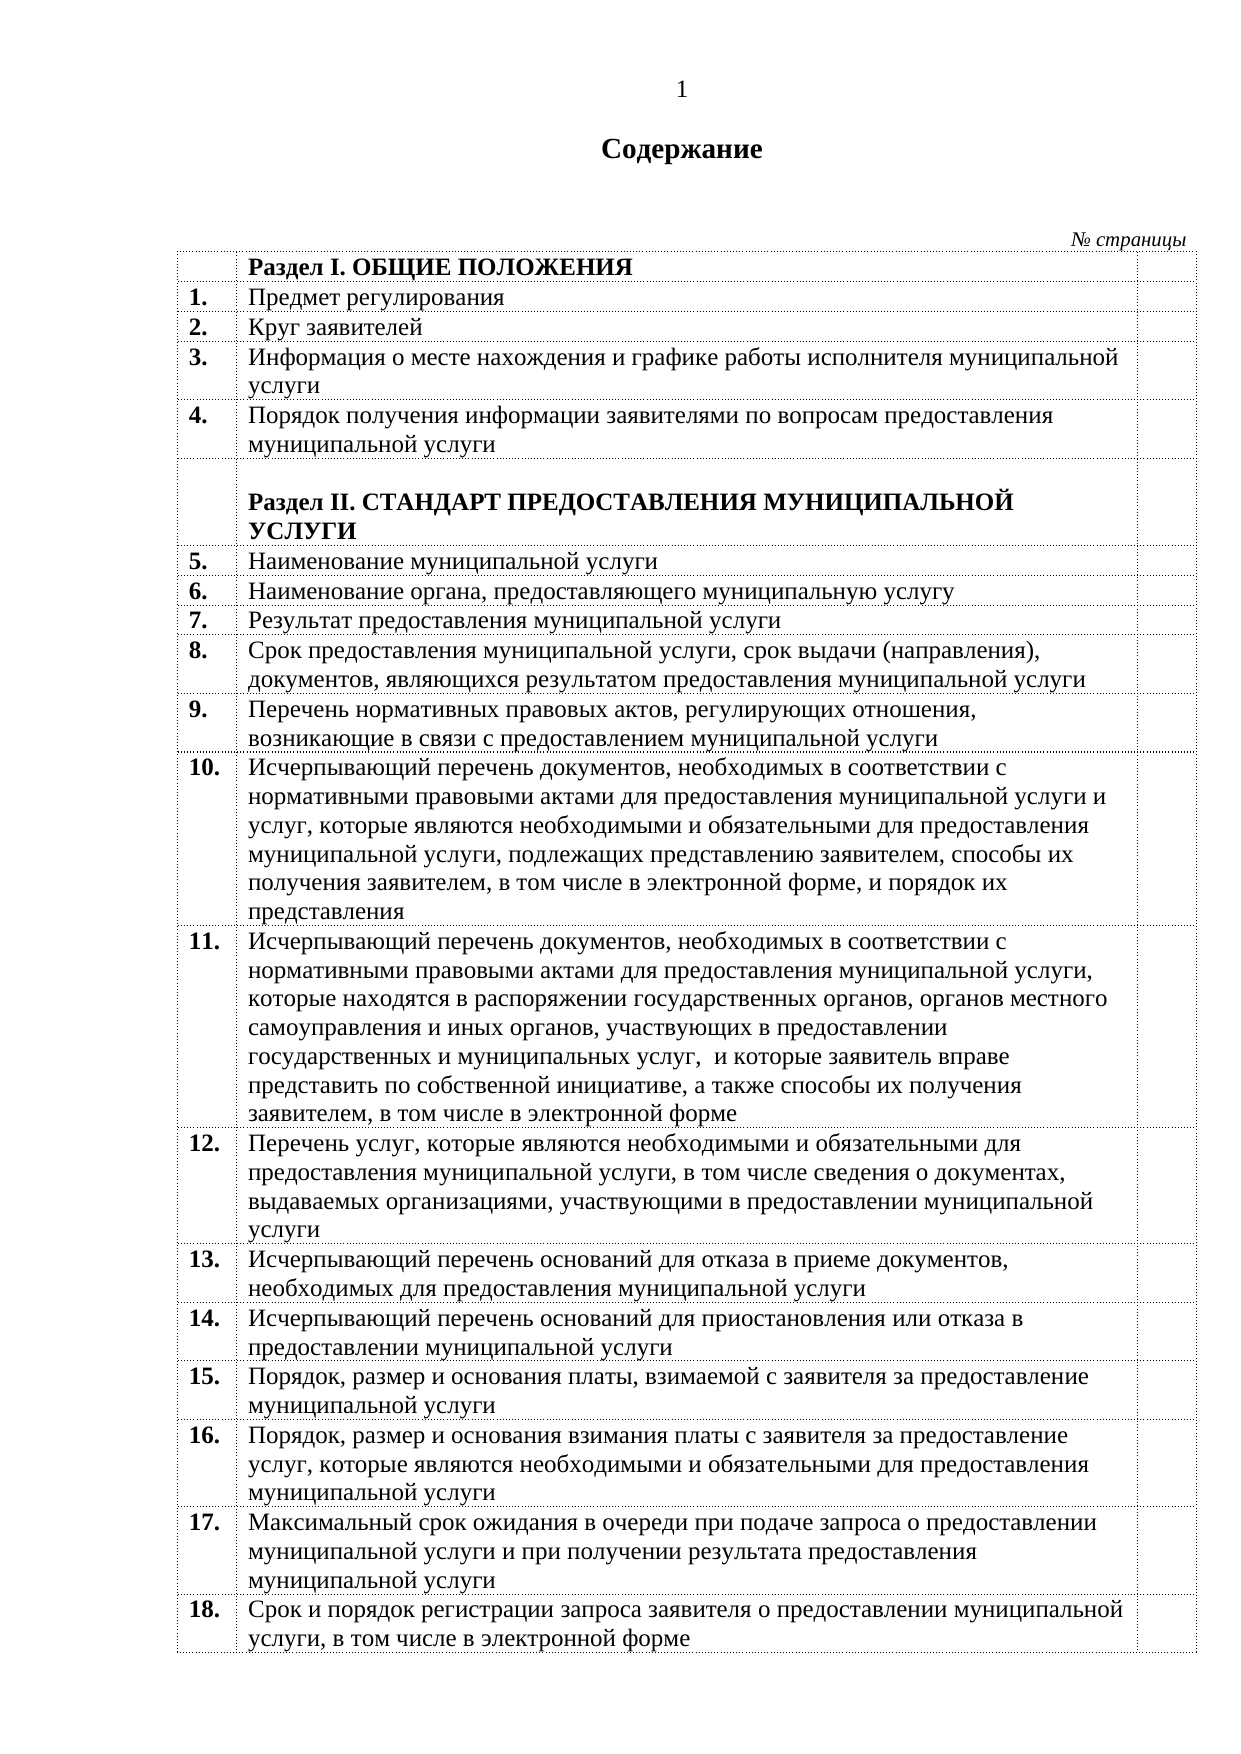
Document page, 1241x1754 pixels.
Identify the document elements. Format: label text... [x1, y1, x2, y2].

table_cell [177, 545, 237, 575]
table_cell [177, 925, 237, 1127]
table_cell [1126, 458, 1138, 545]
table_cell [1185, 545, 1197, 575]
table_cell Исчерпывающий перечень документов, необходимых в соответствии с нормативными правовыми актами для предоставления муниципальной услуги, которые находятся в распоряжении государственных органов, органов местного самоуправления и иных органов, участвующих в предоставлении государственных и муниципальных услуг, и которые заявитель вправе представить по собственной инициативе, а также способы их получения заявителем, в том числе в электронной форме [237, 925, 1138, 1127]
table_cell [1138, 1594, 1197, 1652]
table_cell Результат предоставления муниципальной услуги [237, 605, 1138, 634]
table_header [1138, 251, 1149, 281]
table_cell [1185, 605, 1197, 634]
table_cell [177, 1594, 237, 1652]
table_cell [1138, 575, 1149, 604]
table_cell Предмет регулирования [237, 281, 1138, 311]
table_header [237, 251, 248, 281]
table_cell Срок предоставления муниципальной услуги, срок выдачи (направления), документов, являющихся результатом предоставления муниципальной услуги [237, 634, 1138, 693]
table_cell [177, 1302, 237, 1360]
table_cell Порядок, размер и основания платы, взимаемой с заявителя за предоставление муниципальной услуги [237, 1360, 1138, 1419]
table_cell [1138, 545, 1149, 575]
table_cell [1138, 1419, 1197, 1506]
table_cell [1138, 925, 1197, 1127]
table_cell [177, 1243, 237, 1302]
table_cell [1138, 1506, 1197, 1593]
table_cell [1138, 1243, 1197, 1302]
table_cell [1138, 311, 1149, 341]
table_cell [177, 1506, 237, 1593]
table_header [228, 251, 237, 281]
table_cell [1138, 1360, 1197, 1419]
table_cell Срок и порядок регистрации запроса заявителя о предоставлении муниципальной услуги, в том числе в электронной форме [237, 1594, 1138, 1652]
table_header [1184, 251, 1197, 281]
table_cell Порядок получения информации заявителями по вопросам предоставления муниципальной услуги [237, 399, 1138, 458]
table_cell [1185, 281, 1197, 311]
table_cell [225, 311, 237, 341]
table_cell Порядок, размер и основания взимания платы с заявителя за предоставление услуг, которые являются необходимыми и обязательными для предоставления муниципальной услуги [237, 1419, 1138, 1506]
table_header [177, 251, 223, 281]
table_cell Наименование органа, предоставляющего муниципальную услугу [237, 575, 1138, 604]
table_cell [1185, 575, 1197, 604]
table_cell [1138, 634, 1197, 693]
table_cell Перечень услуг, которые являются необходимыми и обязательными для предоставления муниципальной услуги, в том числе сведения о документах, выдаваемых организациями, участвующими в предоставлении муниципальной услуги [237, 1127, 1138, 1243]
table_cell [177, 751, 237, 925]
table_cell [1138, 399, 1197, 458]
table_cell [1138, 751, 1197, 925]
table_cell [1138, 1302, 1197, 1360]
table_cell [177, 693, 237, 751]
table_cell [1138, 341, 1197, 399]
table_cell [1185, 311, 1197, 341]
table_cell [1138, 281, 1149, 311]
table_cell [177, 605, 237, 634]
table_cell Исчерпывающий перечень документов, необходимых в соответствии с нормативными правовыми актами для предоставления муниципальной услуги и услуг, которые являются необходимыми и обязательными для предоставления муниципальной услуги, подлежащих представлению заявителем, способы их получения заявителем, в том числе в электронной форме, и порядок их представления [237, 751, 1138, 925]
table_cell [177, 311, 190, 341]
table_cell [177, 1419, 237, 1506]
table_cell Информация о месте нахождения и графике работы исполнителя муниципальной услуги [237, 341, 1138, 399]
table_cell [177, 458, 237, 545]
table_cell Исчерпывающий перечень оснований для отказа в приеме документов, необходимых для предоставления муниципальной услуги [237, 1243, 1138, 1302]
table_cell [177, 1127, 237, 1243]
table_cell Исчерпывающий перечень оснований для приостановления или отказа в предоставлении муниципальной услуги [237, 1302, 1138, 1360]
table_cell [177, 281, 237, 311]
table_cell [177, 341, 237, 399]
table_cell [1138, 458, 1197, 545]
table_cell [177, 634, 237, 693]
table_cell Наименование муниципальной услуги [237, 545, 1138, 575]
table_cell Максимальный срок ожидания в очереди при подаче запроса о предоставлении муниципальной услуги и при получении результата предоставления муниципальной услуги [237, 1506, 1138, 1593]
table_cell [1138, 693, 1197, 751]
table_cell [1138, 1127, 1197, 1243]
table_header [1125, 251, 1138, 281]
table_cell [177, 1360, 237, 1419]
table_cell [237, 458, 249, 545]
text № страницы [177, 227, 1186, 251]
text Содержание [177, 131, 1186, 165]
table_cell [177, 575, 237, 604]
table_cell [177, 399, 237, 458]
table_cell [1138, 605, 1149, 634]
table_cell Перечень нормативных правовых актов, регулирующих отношения, возникающие в связи с предоставлением муниципальной услуги [237, 693, 1138, 751]
